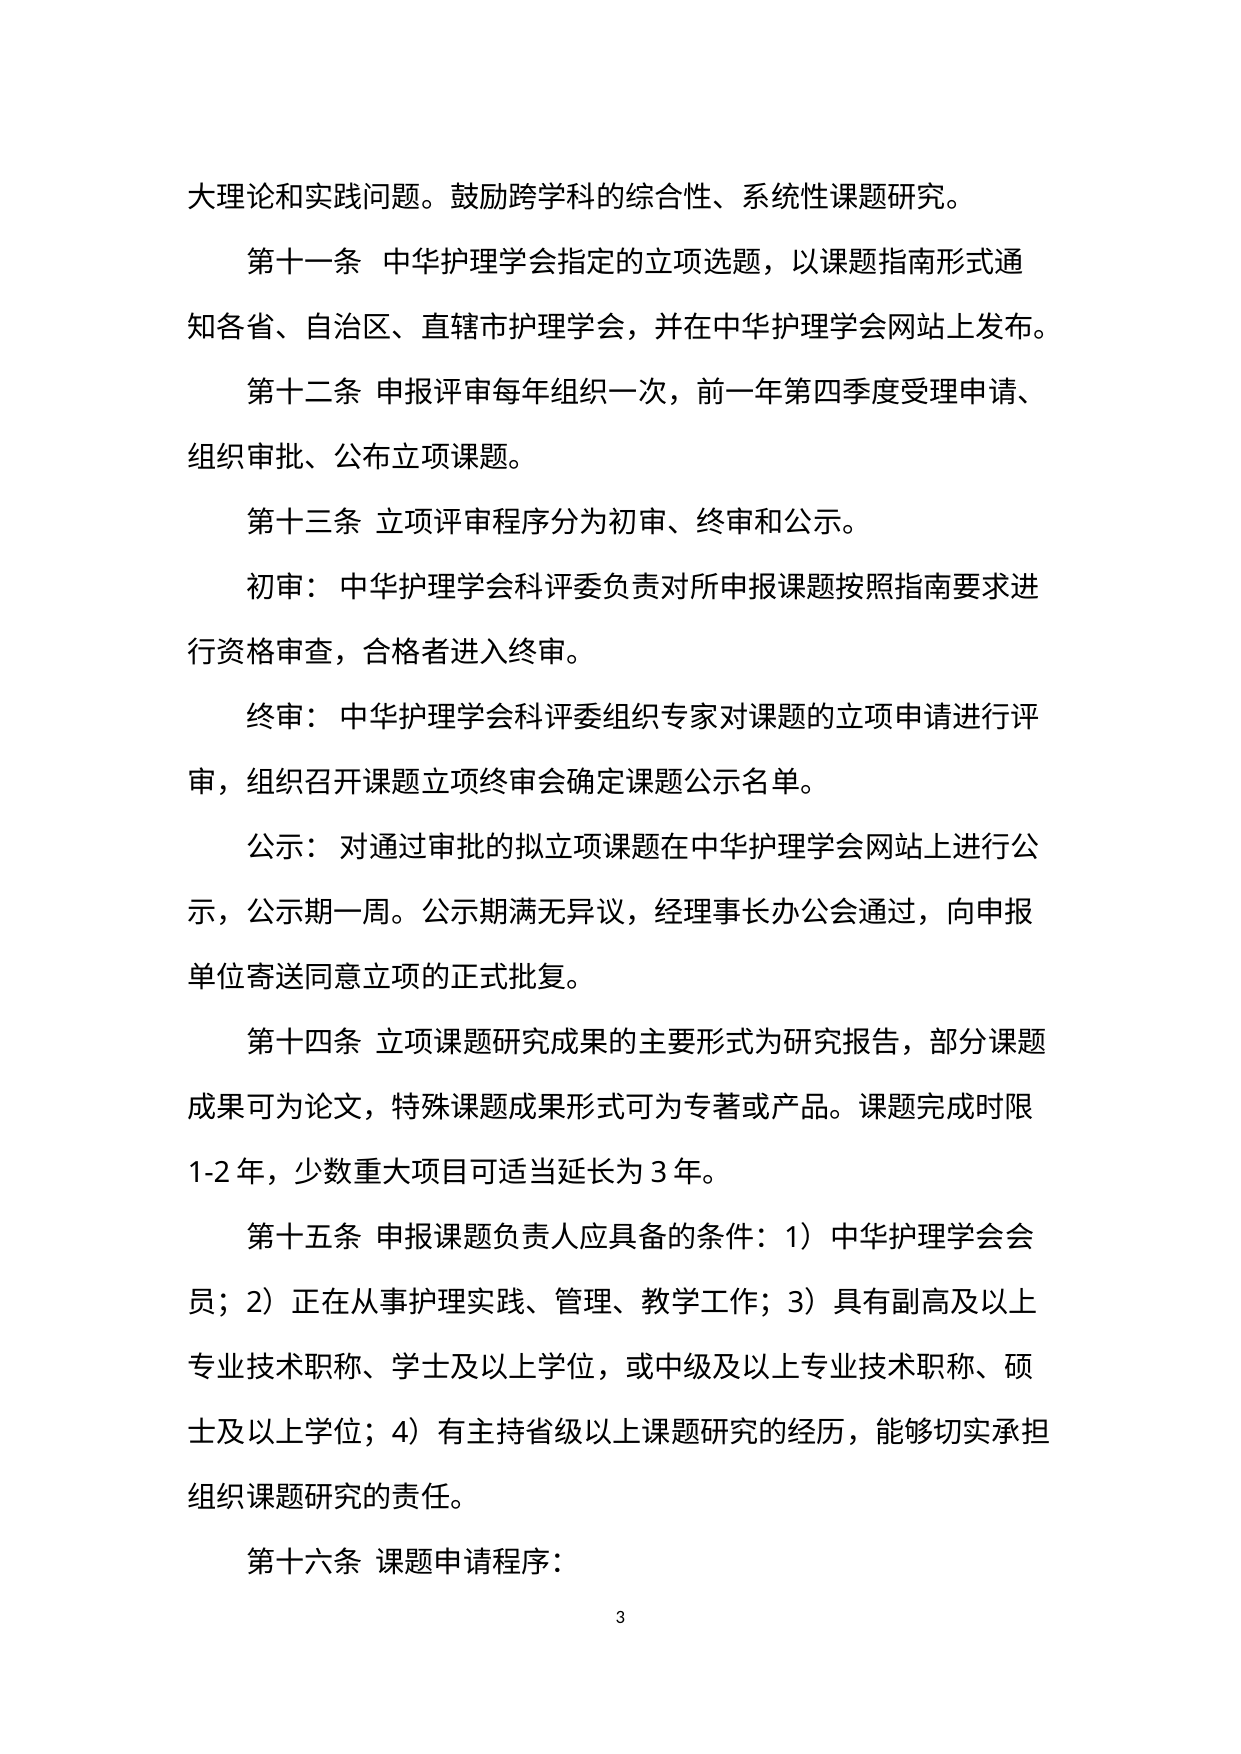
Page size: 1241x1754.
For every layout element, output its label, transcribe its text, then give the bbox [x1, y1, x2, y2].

text 终审： 中华护理学会科评委组织专家对课题的立项申请进行评审，组织召开课题立项终审会确定课题公示名单。 [187, 682, 1053, 812]
text 第十一条 中华护理学会指定的立项选题，以课题指南形式通知各省、自治区、直辖市护理学会，并在中华护理学会网站上发布。 [187, 227, 1053, 357]
text 第十六条 课题申请程序： [187, 1527, 1053, 1592]
text 第十五条 申报课题负责人应具备的条件：1）中华护理学会会员；2）正在从事护理实践、管理、教学工作；3）具有副高及以上专业技术职称、学士及以上学位，或中级及以上专业技术职称、硕士及以上学位；4）有主持省级以上课题研究的经历，能够切实承担组织课题研究的责任。 [187, 1202, 1053, 1527]
text 初审： 中华护理学会科评委负责对所申报课题按照指南要求进行资格审查，合格者进入终审。 [187, 552, 1053, 682]
text 公示： 对通过审批的拟立项课题在中华护理学会网站上进行公示，公示期一周。公示期满无异议，经理事长办公会通过，向申报单位寄送同意立项的正式批复。 [187, 812, 1053, 1007]
text 第十二条 申报评审每年组织一次，前一年第四季度受理申请、组织审批、公布立项课题。 [187, 357, 1053, 487]
text 第十三条 立项评审程序分为初审、终审和公示。 [187, 487, 1053, 552]
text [187, 162, 1053, 227]
text 第十四条 立项课题研究成果的主要形式为研究报告，部分课题成果可为论文，特殊课题成果形式可为专著或产品。课题完成时限1-2年，少数重大项目可适当延长为3年。 [187, 1007, 1053, 1202]
